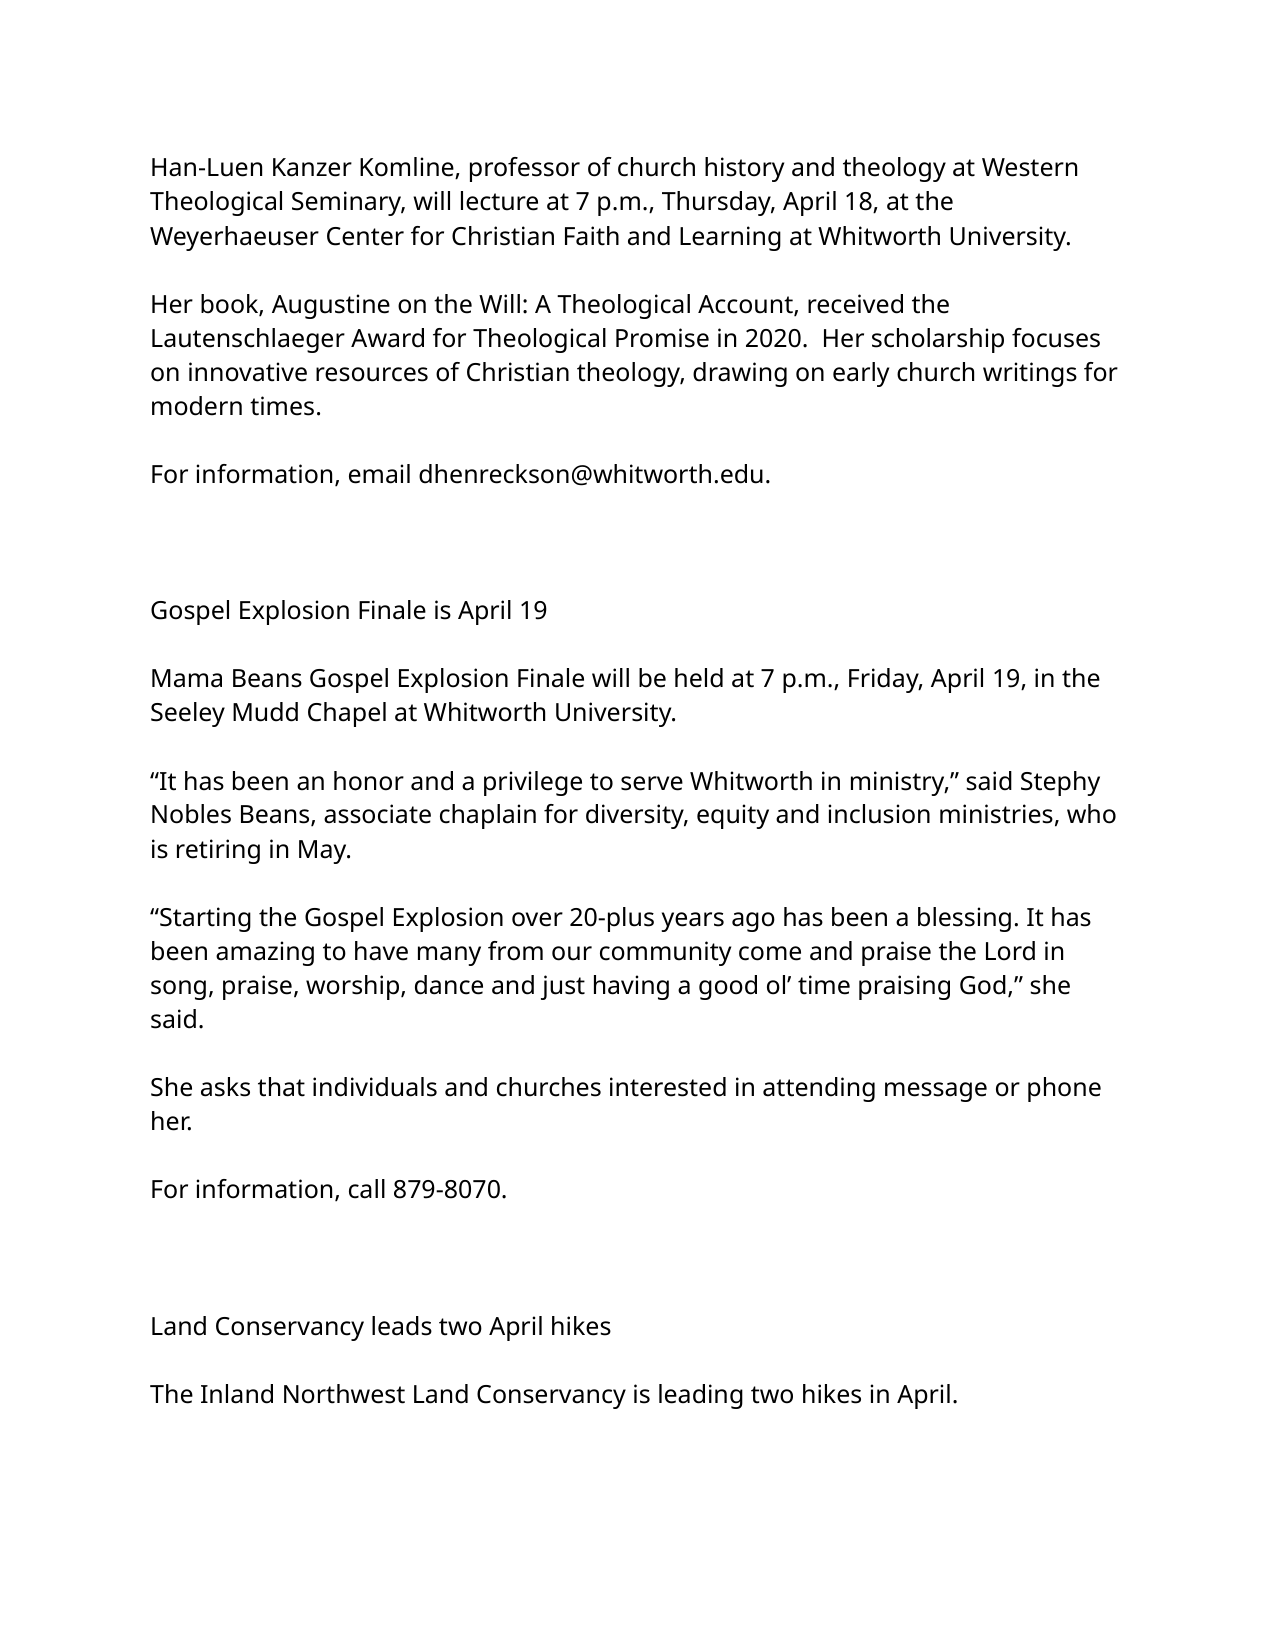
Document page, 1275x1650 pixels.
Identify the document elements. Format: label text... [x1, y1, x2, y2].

text Her book, Augustine on the Will: A Theological Account, received the Lautenschlaeger Award for Theological Promise in 2020. Her scholarship focuses on innovative resources of Christian theology, drawing on early church writings for modern times. [150, 286, 1125, 422]
text Han-Luen Kanzer Komline, professor of church history and theology at Western Theological Seminary, will lecture at 7 p.m., Thursday, April 18, at the Weyerhaeuser Center for Christian Faith and Learning at Whitworth University. [150, 150, 1125, 252]
text She asks that individuals and churches interested in attending message or phone her. [150, 1070, 1125, 1138]
text “Starting the Gospel Explosion over 20-plus years ago has been a blessing. It has been amazing to have many from our community come and praise the Lord in song, praise, worship, dance and just having a good ol’ time praising God,” she said. [150, 899, 1125, 1036]
text “It has been an honor and a privilege to serve Whitworth in ministry,” said Stephy Nobles Beans, associate chaplain for diversity, equity and inclusion ministries, who is retiring in May. [150, 763, 1125, 865]
text Land Conservancy leads two April hikes [150, 1308, 1125, 1342]
text The Inland Northwest Land Conservancy is leading two hikes in April. [150, 1376, 1125, 1410]
text For information, call 879-8070. [150, 1172, 1125, 1206]
text Gospel Explosion Finale is April 19 [150, 593, 1125, 627]
text Mama Beans Gospel Explosion Finale will be held at 7 p.m., Friday, April 19, in the Seeley Mudd Chapel at Whitworth University. [150, 661, 1125, 729]
text For information, email dhenreckson@whitworth.edu. [150, 457, 1125, 491]
